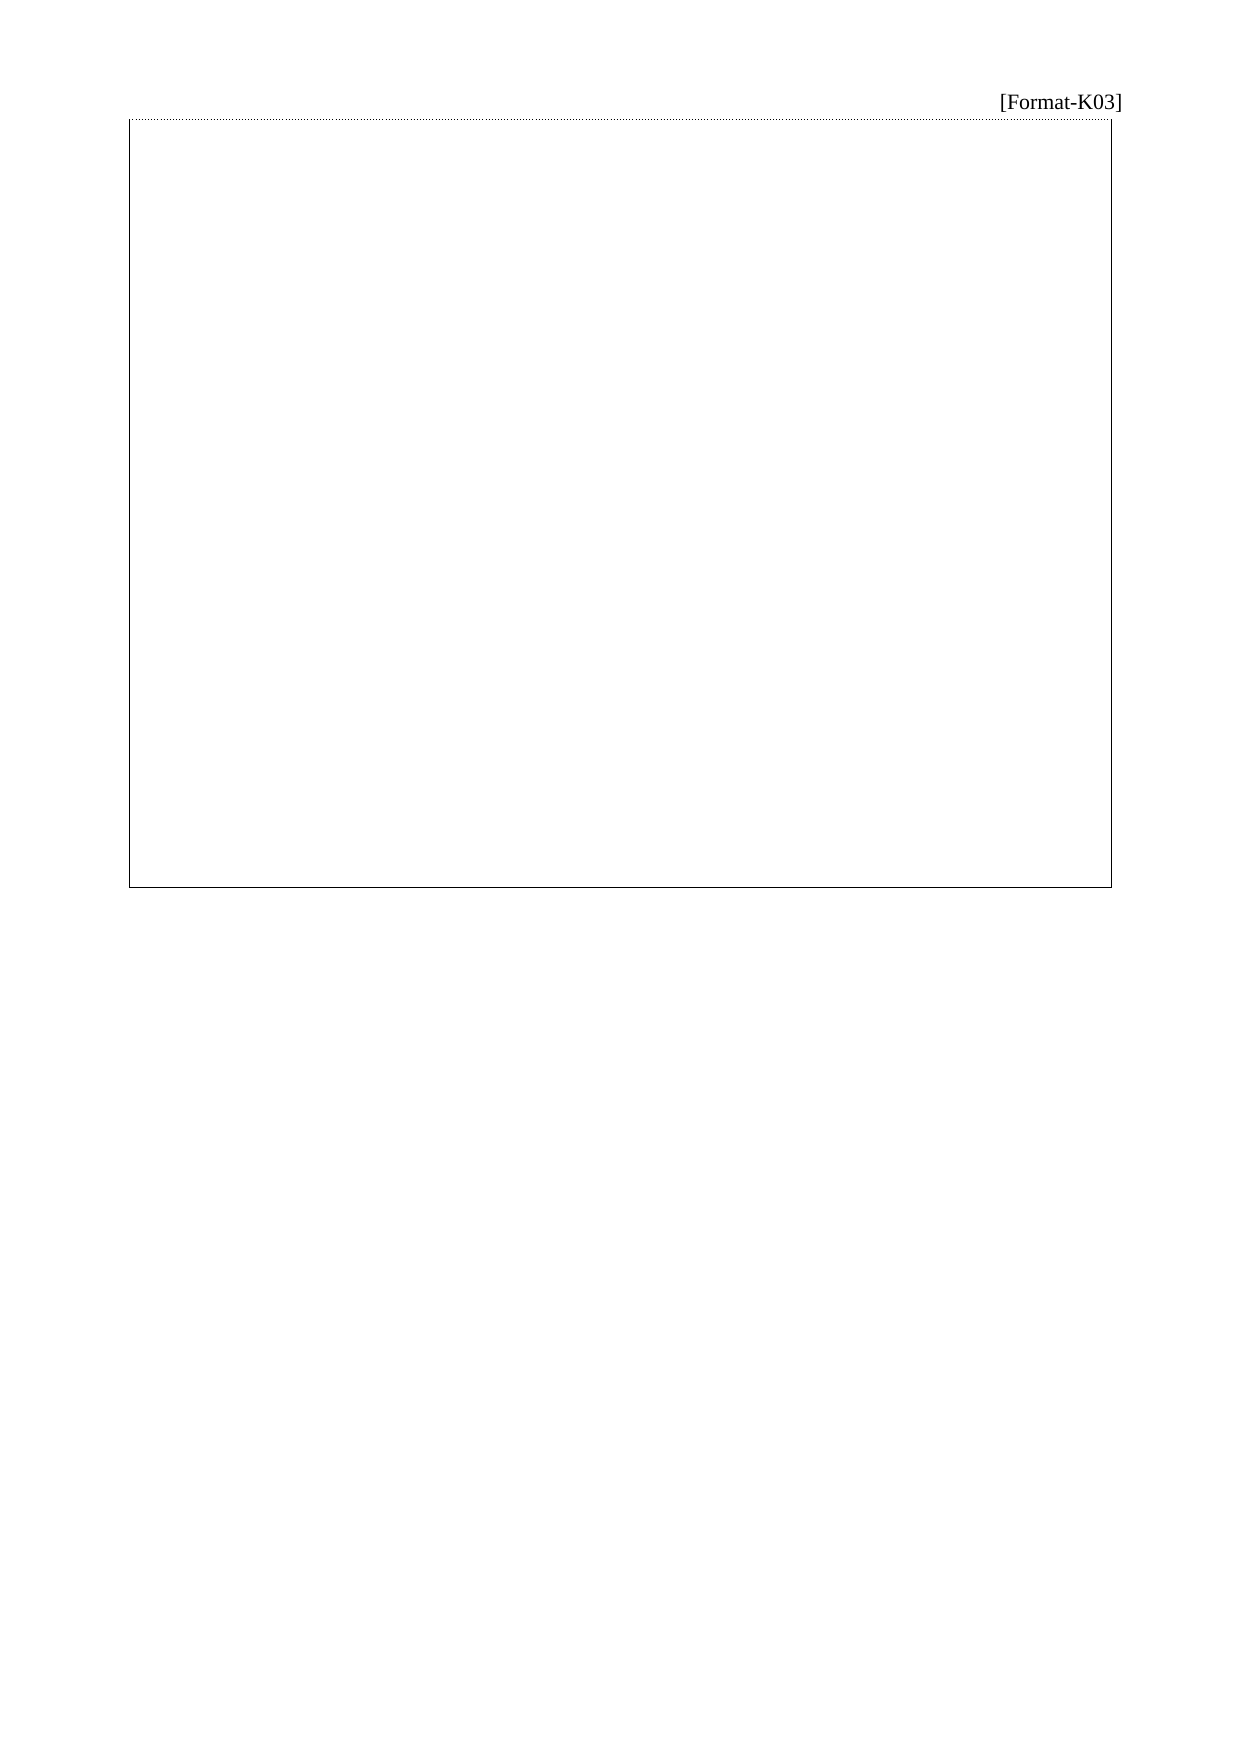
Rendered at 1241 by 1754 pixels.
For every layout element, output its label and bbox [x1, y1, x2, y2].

table_cell [130, 119, 1111, 887]
